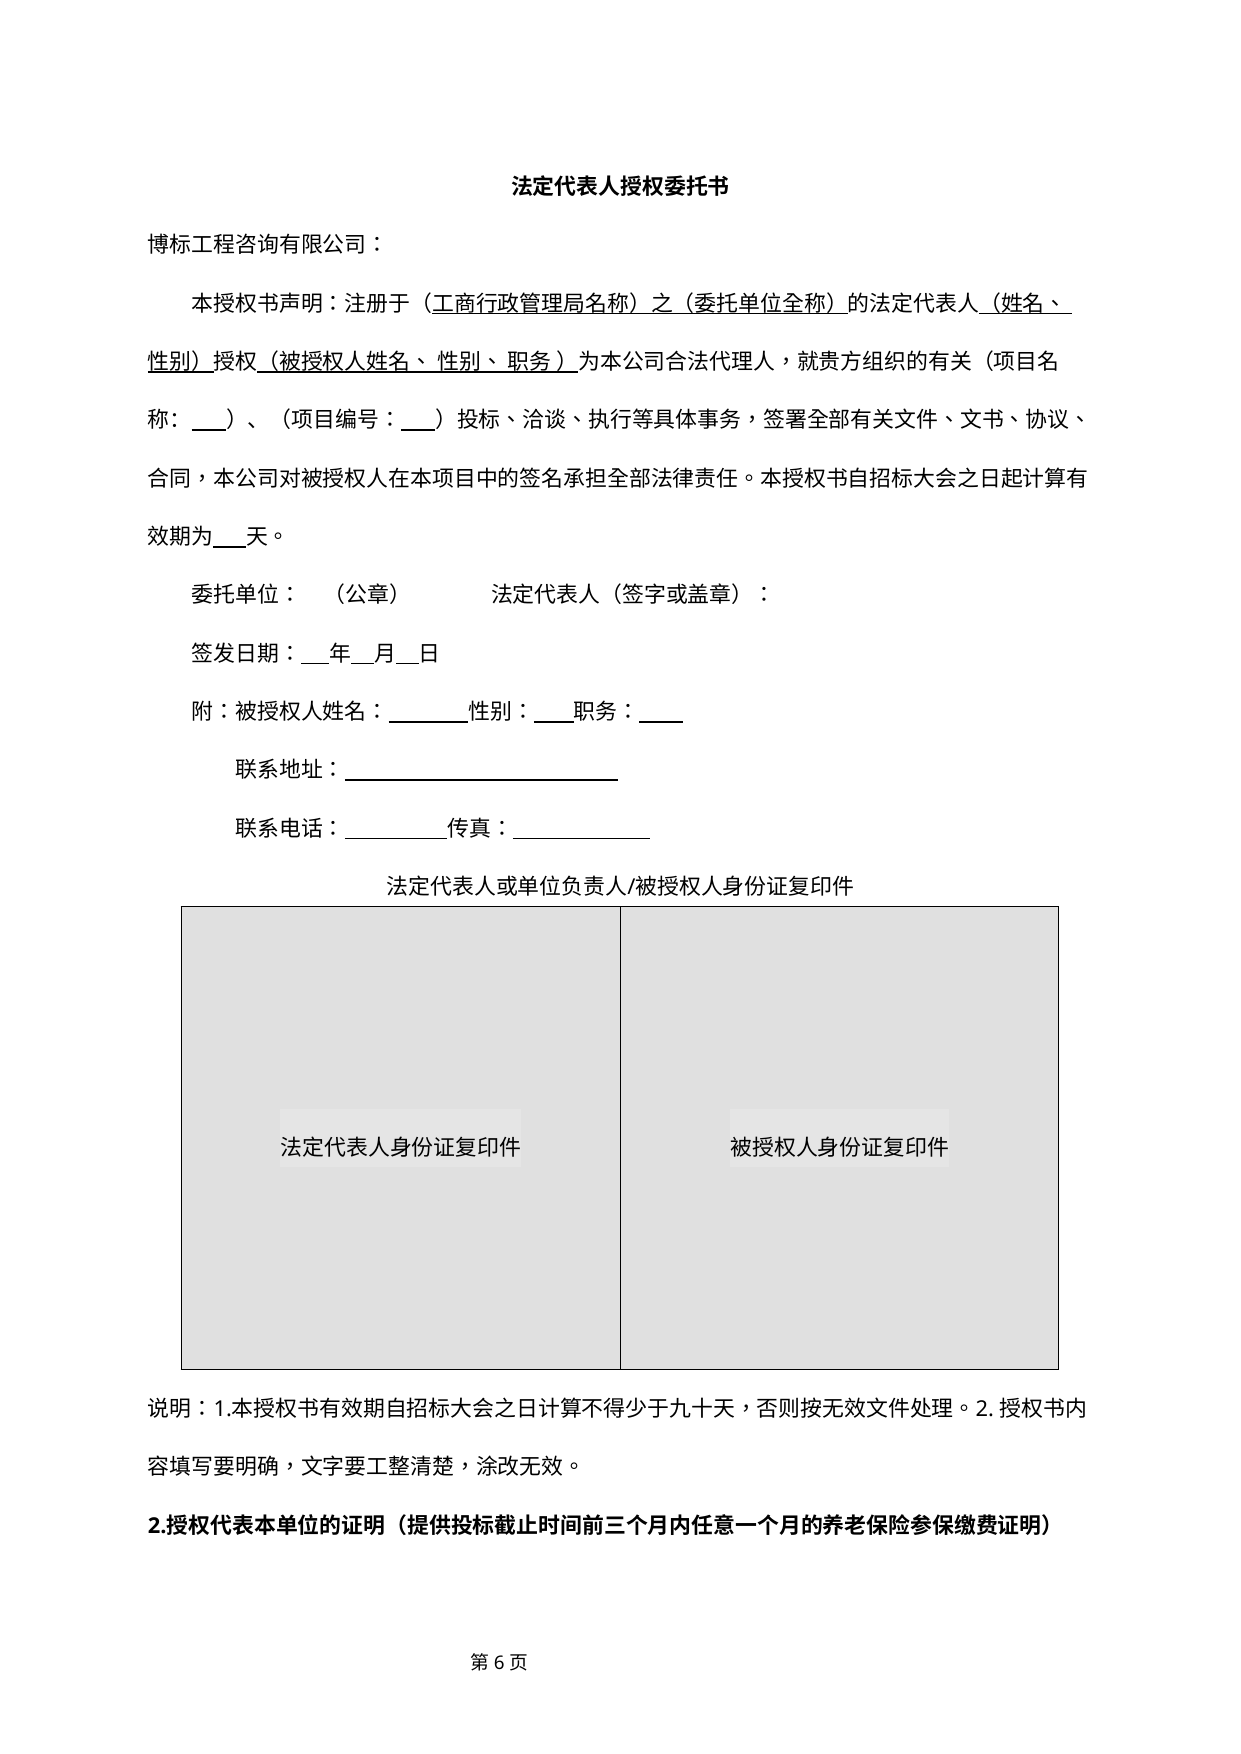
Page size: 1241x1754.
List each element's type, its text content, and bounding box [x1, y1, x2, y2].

text 联系电话： 传真： [148, 789, 1092, 848]
list 法定代表人授权委托书 [148, 148, 1092, 206]
text 本授权书声明：注册于（工商行政管理局名称）之（委托单位全称）的法定代表人（姓名、 性别）授权（被授权人姓名、 性别、 职务 ）为本公司合法代理人，就贵方组织的有关（项目名称： ）、（项目编号： ）投标、洽谈、执行等具体事务，签署全部有关文件、文书、协议、合同，本公司对被授权人在本项目中的签名承担全部法律责任。本授权书自招标大会之日起计算有效期为 天。 [148, 264, 1092, 556]
text 说明：1.本授权书有效期自招标大会之日计算不得少于九十天，否则按无效文件处理。2. 授权书内容填写要明确，文字要工整清楚，涂改无效。 [148, 1370, 1092, 1486]
table_header 法定代表人身份证复印件 [182, 907, 620, 1369]
text 2.授权代表本单位的证明（提供投标截止时间前三个月内任意一个月的养老保险参保缴费证明） [148, 1486, 1092, 1545]
table_header 被授权人身份证复印件 [621, 907, 1058, 1369]
text 法定代表人或单位负责人/被授权人身份证复印件 [148, 848, 1092, 906]
text 联系地址： [148, 731, 1092, 789]
text 附：被授权人姓名： 性别： 职务： [148, 673, 1092, 731]
text 委托单位： （公章） 法定代表人（签字或盖章）： [148, 556, 1092, 614]
text 博标工程咨询有限公司： [148, 206, 1092, 264]
text 签发日期： 年 月 日 [148, 614, 1092, 673]
